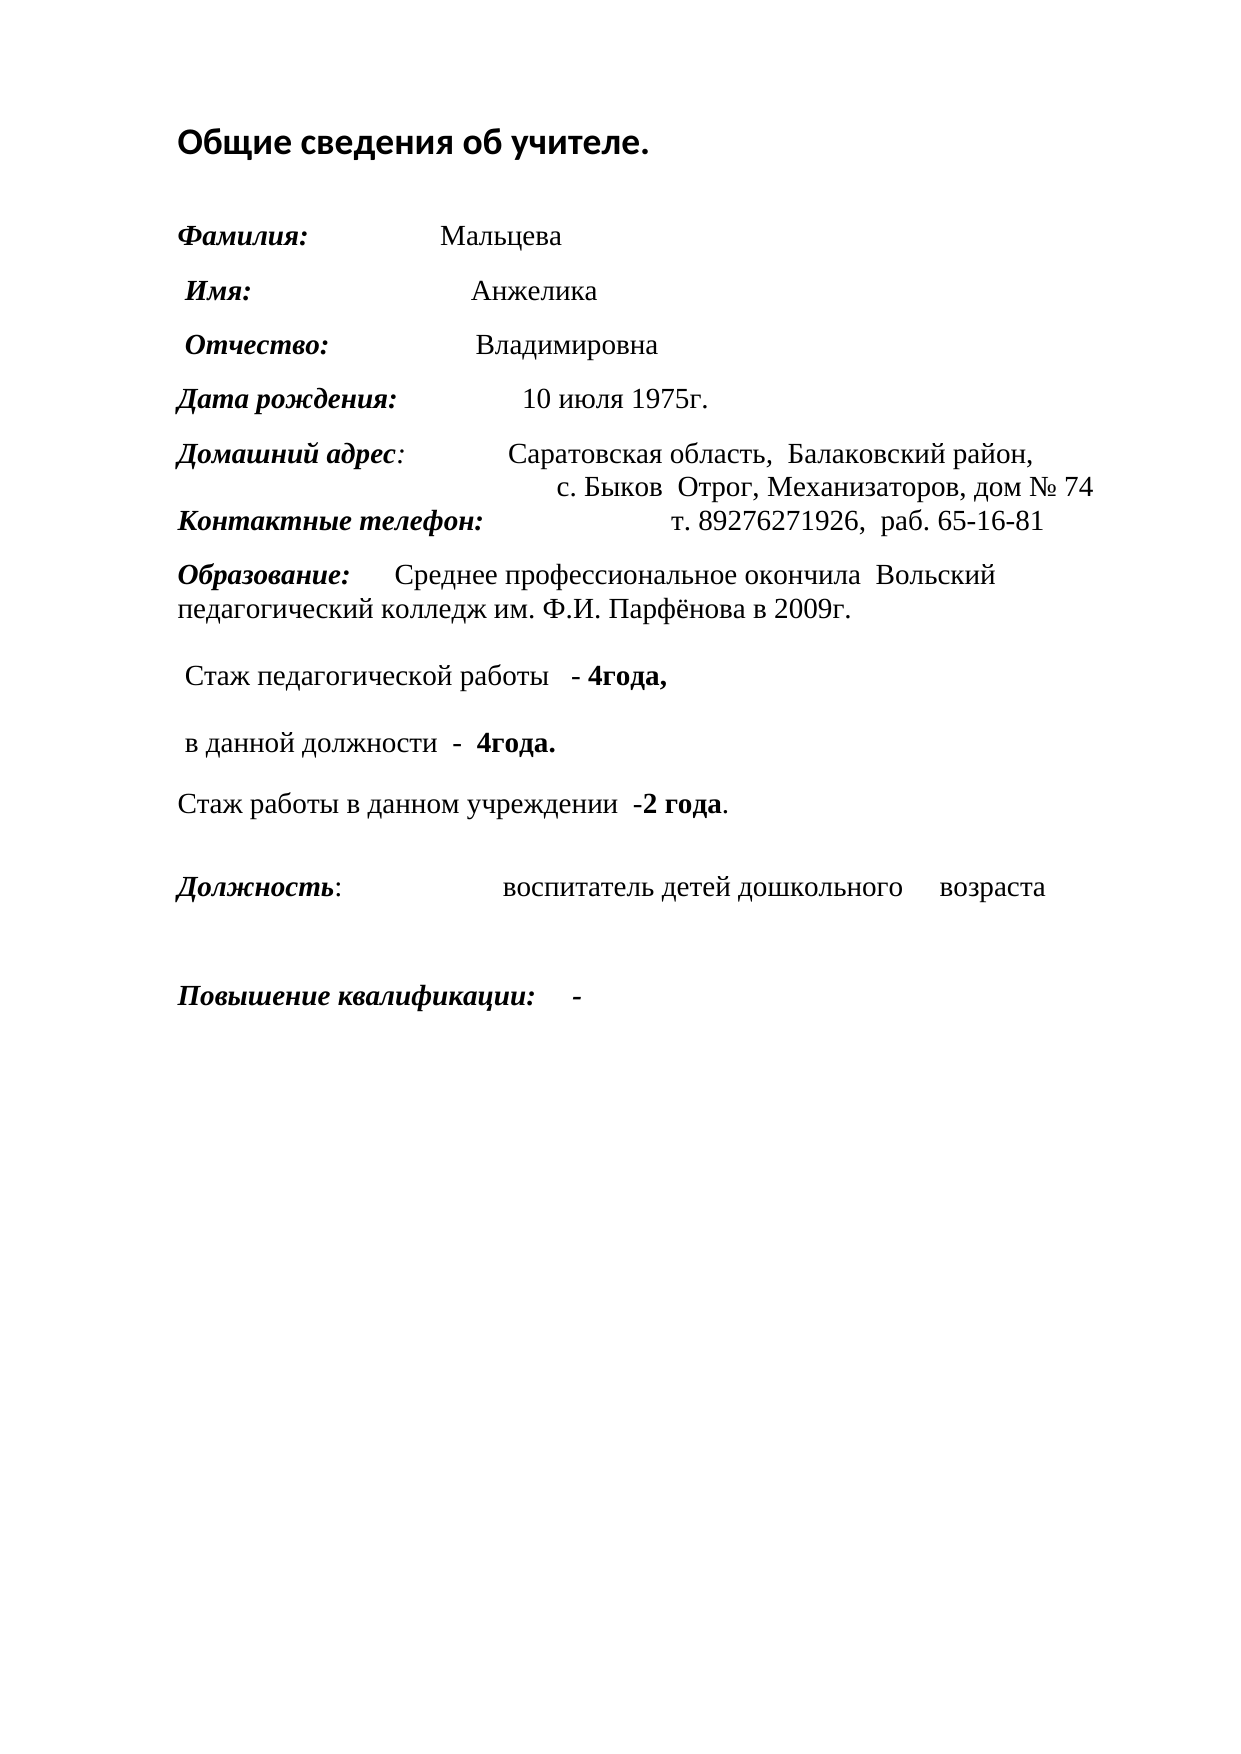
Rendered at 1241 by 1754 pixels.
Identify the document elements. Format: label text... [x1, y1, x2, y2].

text с. Быков Отрог, Механизаторов, дом № 74 [177, 469, 1152, 503]
text Домашний адрес: Саратовская область, Балаковский район, [177, 436, 1152, 469]
text Имя: Анжелика [177, 273, 1152, 306]
text Повышение квалификации: - [177, 978, 1152, 1011]
text Контактные телефон: т. 89276271926, раб. 65-16-81 [177, 503, 1152, 536]
text Стаж работы в данном учреждении -2 года. [177, 787, 1152, 820]
text Образование: Среднее профессиональное окончила Вольский педагогический колледж им. Ф.И. Парфёнова в 2009г. [177, 557, 1152, 624]
text Стаж педагогической работы - 4года, [177, 658, 1152, 691]
text в данной должности - 4года. [177, 725, 1152, 758]
text Должность: воспитатель детей дошкольного возраста [177, 869, 1152, 902]
text Дата рождения: 10 июля 1975г. [177, 381, 1152, 415]
text Фамилия: Мальцева [177, 218, 1152, 252]
text Отчество: Владимировна [177, 327, 1152, 361]
text Общие сведения об учителе. [177, 118, 1152, 164]
